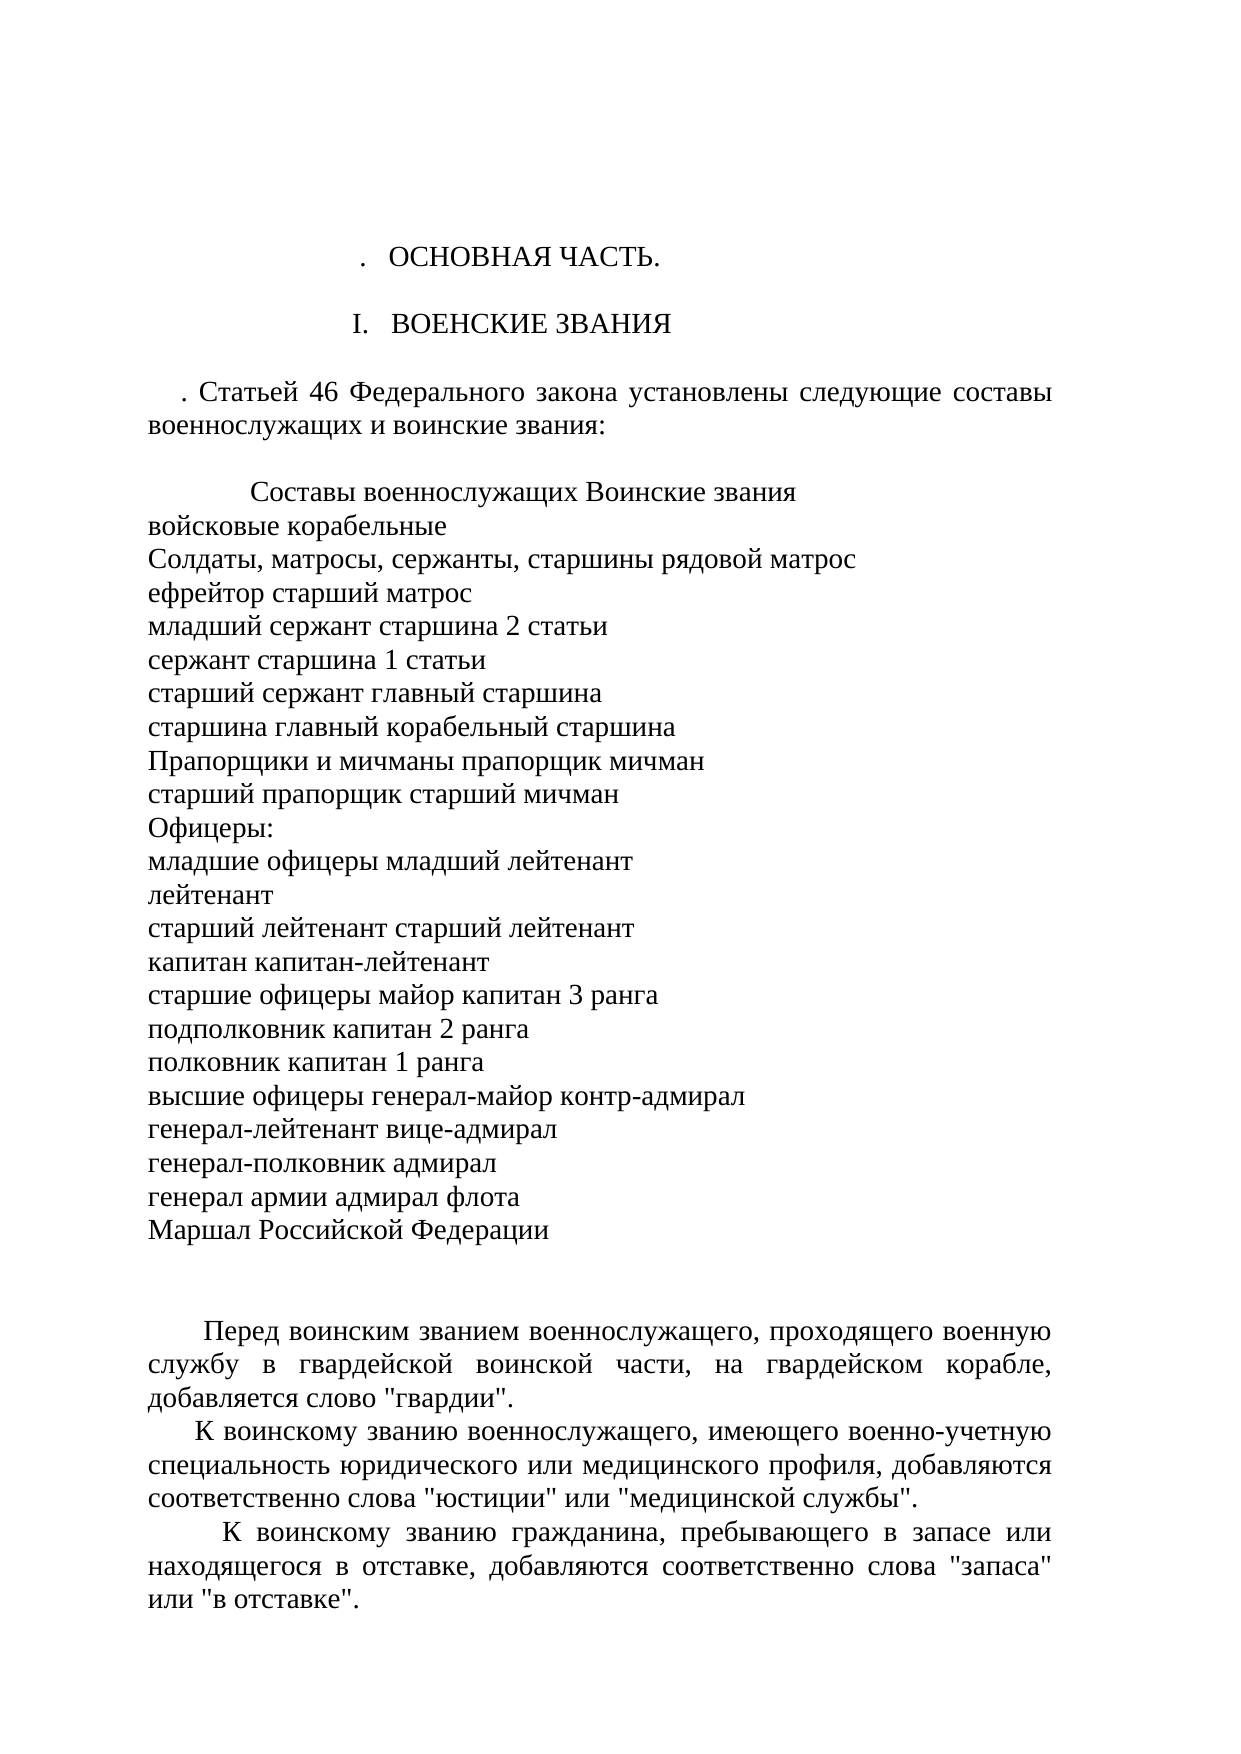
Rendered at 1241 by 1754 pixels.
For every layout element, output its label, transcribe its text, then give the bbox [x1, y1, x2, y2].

text Офицеры: [148, 810, 1053, 843]
text капитан капитан-лейтенант [148, 944, 1053, 977]
text сержант старшина 1 статьи [148, 642, 1053, 676]
text ефрейтор старший матрос [148, 575, 1053, 608]
text полковник капитан 1 ранга [148, 1044, 1053, 1078]
text старший прапорщик старший мичман [148, 776, 1053, 810]
text генерал армии адмирал флота [148, 1179, 1053, 1212]
text младшие офицеры младший лейтенант [148, 843, 1053, 877]
text К воинскому званию гражданина, пребывающего в запасе или находящегося в отставке, добавляются соответственно слова "запаса" или "в отставке". [148, 1514, 1053, 1615]
text подполковник капитан 2 ранга [148, 1011, 1053, 1044]
text . ОСНОВНАЯ ЧАСТЬ. [148, 239, 1053, 273]
text . Статьей 46 Федерального закона установлены следующие составы военнослужащих и воинские звания: [148, 374, 1053, 441]
text генерал-полковник адмирал [148, 1145, 1053, 1179]
text Прапорщики и мичманы прапорщик мичман [148, 743, 1053, 776]
text старшина главный корабельный старшина [148, 709, 1053, 743]
text Маршал Российской Федерации [148, 1212, 1053, 1246]
text генерал-лейтенант вице-адмирал [148, 1112, 1053, 1145]
text К воинскому званию военнослужащего, имеющего военно-учетную специальность юридического или медицинского профиля, добавляются соответственно слова "юстиции" или "медицинской службы". [148, 1413, 1053, 1514]
text старший лейтенант старший лейтенант [148, 910, 1053, 944]
text Солдаты, матросы, сержанты, старшины рядовой матрос [148, 541, 1053, 575]
text Перед воинским званием военнослужащего, проходящего военную службу в гвардейской воинской части, на гвардейском корабле, добавляется слово "гвардии". [148, 1313, 1053, 1413]
text войсковые корабельные [148, 508, 1053, 541]
text младший сержант старшина 2 статьи [148, 608, 1053, 642]
text старший сержант главный старшина [148, 676, 1053, 709]
text лейтенант [148, 877, 1053, 910]
text старшие офицеры майор капитан 3 ранга [148, 977, 1053, 1011]
text Составы военнослужащих Воинские звания [148, 474, 1053, 508]
text I. ВОЕНСКИЕ ЗВАНИЯ [148, 307, 1053, 340]
text высшие офицеры генерал-майор контр-адмирал [148, 1078, 1053, 1112]
